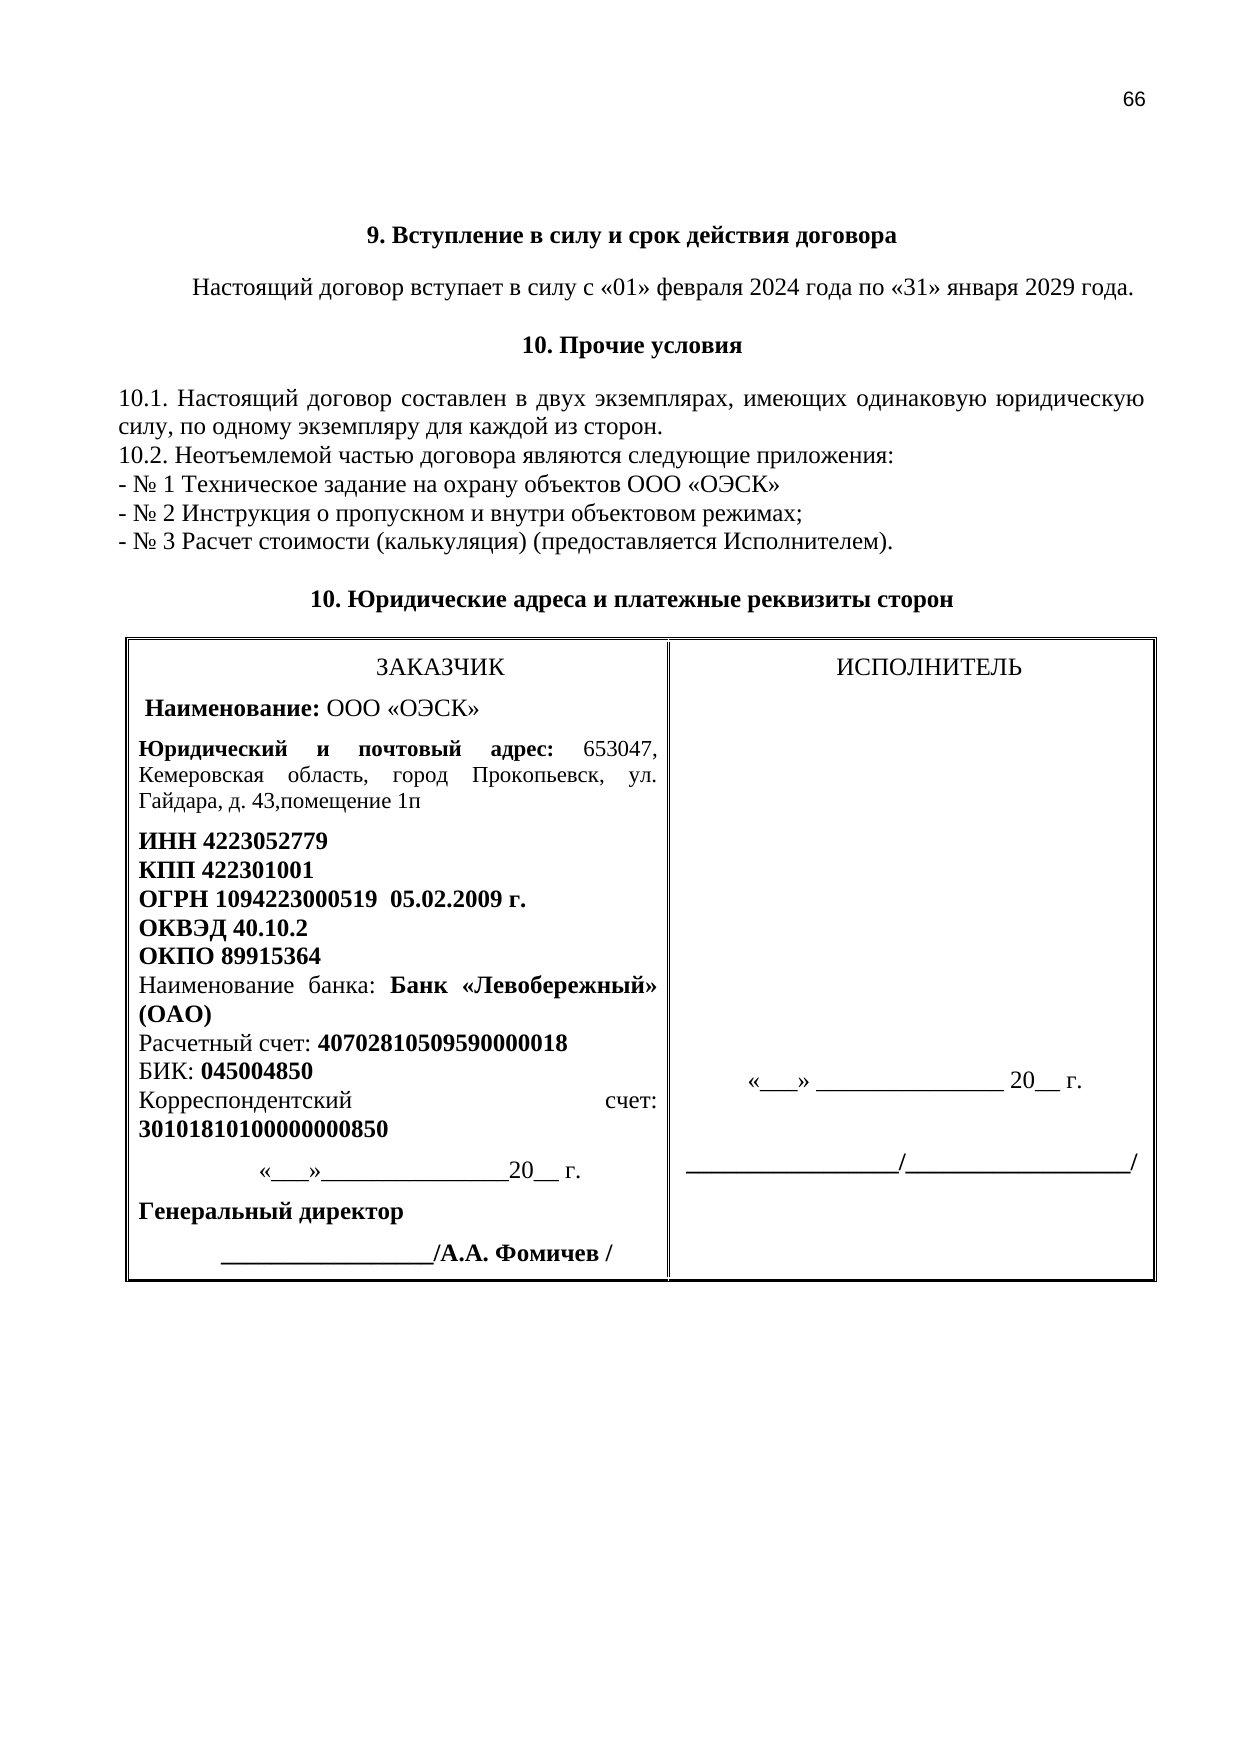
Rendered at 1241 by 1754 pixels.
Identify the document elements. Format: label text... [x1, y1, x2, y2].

table_header ИСПОЛНИТЕЛЬ «___» _______________ 20__ г. _________________/__________________/ [669, 640, 1153, 1279]
text - № 1 Техническое задание на охрану объектов ООО «ОЭСК» [118, 469, 1146, 498]
text Настоящий договор вступает в силу с «01» февраля 2024 года по «31» января 2029 года. [118, 272, 1146, 301]
text 10. Прочие условия [118, 330, 1146, 359]
text 10.2. Неотъемлемой частью договора являются следующие приложения: [118, 440, 1146, 469]
text 10.1. Настоящий договор составлен в двух экземплярах, имеющих одинаковую юридическую силу, по одному экземпляру для каждой из сторон. [118, 383, 1146, 440]
text 9. Вступление в силу и срок действия договора [118, 220, 1146, 248]
text - № 2 Инструкция о пропускном и внутри объектовом режимах; [118, 498, 1146, 526]
table_header ЗАКАЗЧИК Наименование: ООО «ОЭСК» Юридический и почтовый адрес: 653047, Кемеровская область, город Прокопьевск, ул. Гайдара, д. 43,помещение 1п ИНН 4223052779 КПП 422301001 ОГРН 1094223000519 05.02.2009 г. ОКВЭД 40.10.2 ОКПО 89915364 Наименование банка: Банк «Левобережный» (ОАО) Расчетный счет: 40702810509590000018 БИК: 045004850 Корреспондентский счет: 30101810100000000850 «___»_______________20__ г. Генеральный директор _________________/А.А. Фомичев / [129, 640, 669, 1279]
text - № 3 Расчет стоимости (калькуляция) (предоставляется Исполнителем). [118, 526, 1146, 555]
text 10. Юридические адреса и платежные реквизиты сторон [118, 584, 1146, 613]
